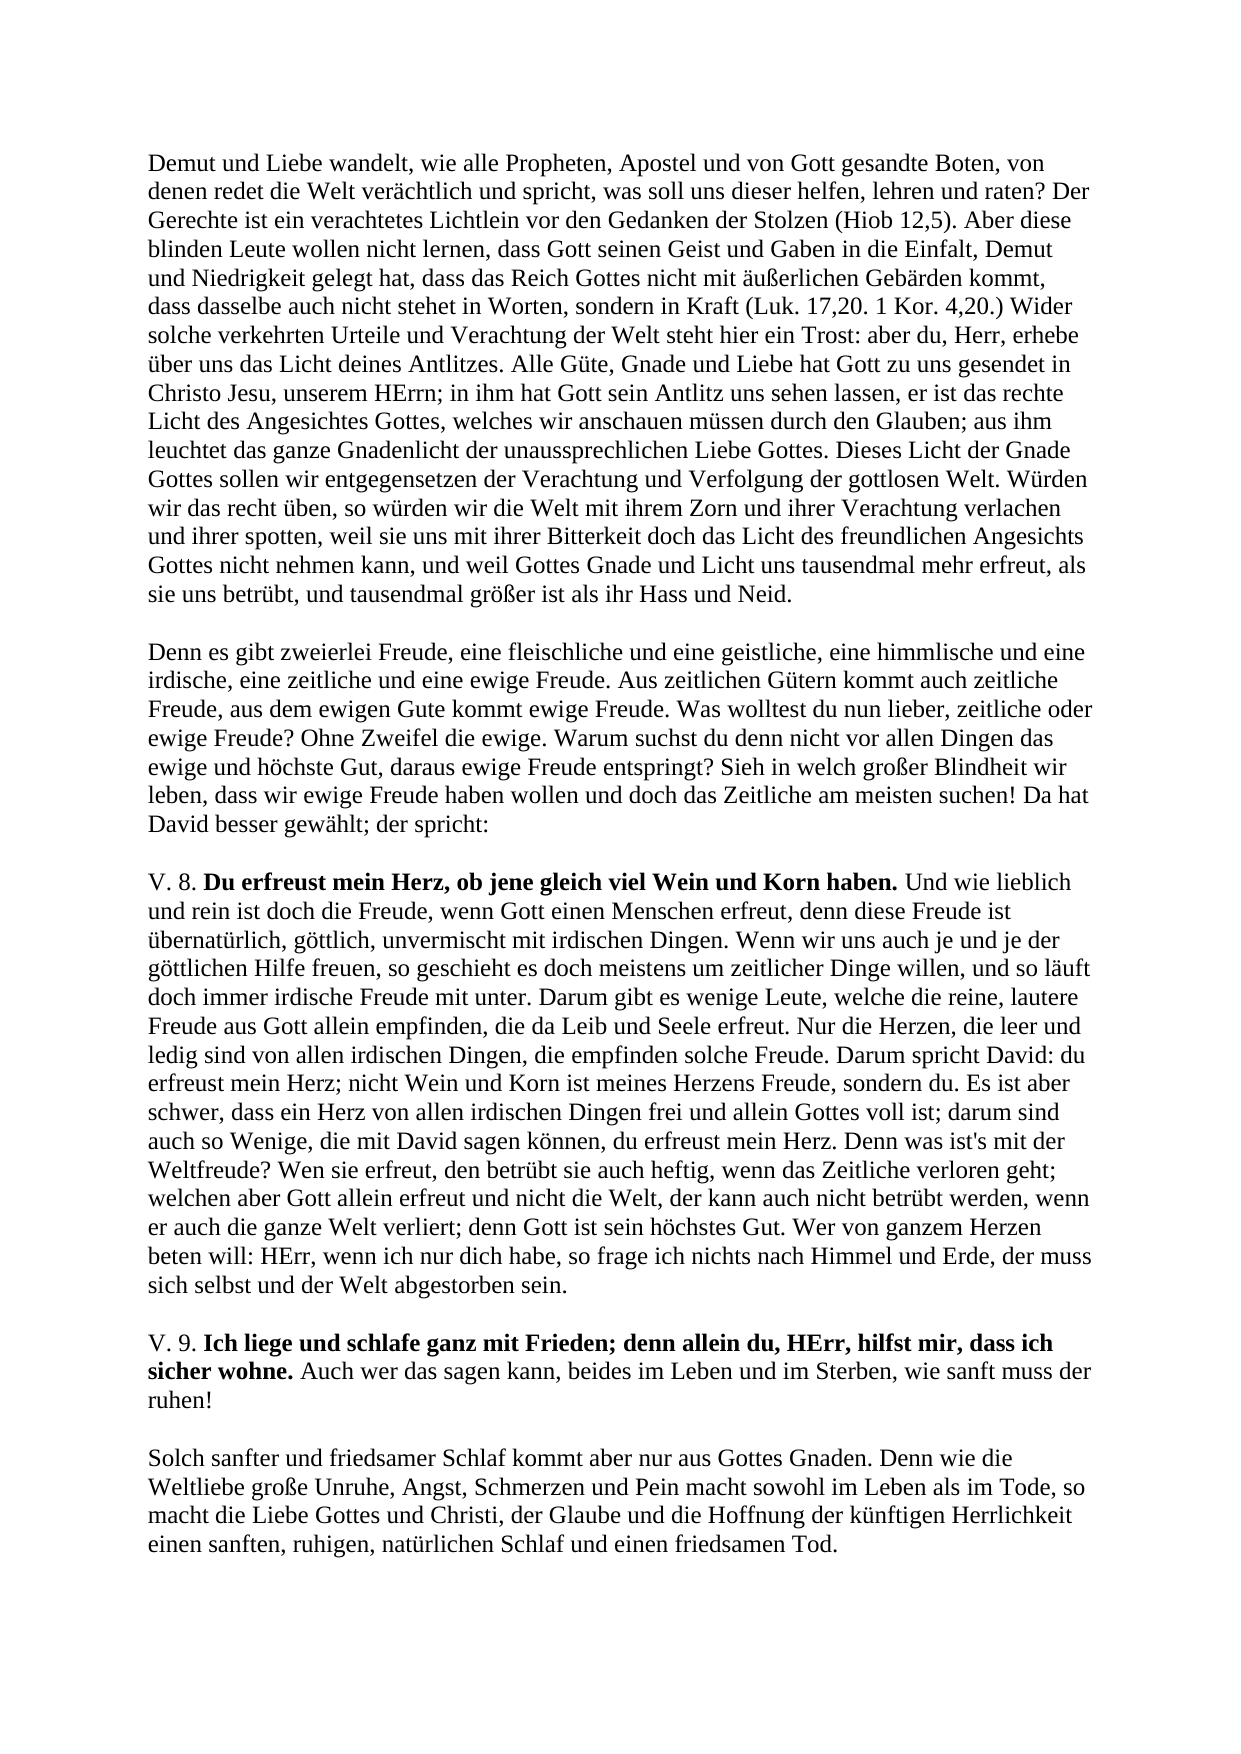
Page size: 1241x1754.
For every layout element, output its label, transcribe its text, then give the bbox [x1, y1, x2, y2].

text Denn es gibt zweierlei Freude, eine fleischliche und eine geistliche, eine himmlische und eine irdische, eine zeitliche und eine ewige Freude. Aus zeitlichen Gütern kommt auch zeitliche Freude, aus dem ewigen Gute kommt ewige Freude. Was wolltest du nun lieber, zeitliche oder ewige Freude? Ohne Zweifel die ewige. Warum suchst du denn nicht vor allen Dingen das ewige und höchste Gut, daraus ewige Freude entspringt? Sieh in welch großer Blindheit wir leben, dass wir ewige Freude haben wollen und doch das Zeitliche am meisten suchen! Da hat David besser gewählt; der spricht: [148, 637, 1093, 838]
text V. 8. Du erfreust mein Herz, ob jene gleich viel Wein und Korn haben. Und wie lieblich und rein ist doch die Freude, wenn Gott einen Menschen erfreut, denn diese Freude ist übernatürlich, göttlich, unvermischt mit irdischen Dingen. Wenn wir uns auch je und je der göttlichen Hilfe freuen, so geschieht es doch meistens um zeitlicher Dinge willen, und so läuft doch immer irdische Freude mit unter. Darum gibt es wenige Leute, welche die reine, lautere Freude aus Gott allein empfinden, die da Leib und Seele erfreut. Nur die Herzen, die leer und ledig sind von allen irdischen Dingen, die empfinden solche Freude. Darum spricht David: du erfreust mein Herz; nicht Wein und Korn ist meines Herzens Freude, sondern du. Es ist aber schwer, dass ein Herz von allen irdischen Dingen frei und allein Gottes voll ist; darum sind auch so Wenige, die mit David sagen können, du erfreust mein Herz. Denn was ist's mit der Weltfreude? Wen sie erfreut, den betrübt sie auch heftig, wenn das Zeitliche verloren geht; welchen aber Gott allein erfreut und nicht die Welt, der kann auch nicht betrübt werden, wenn er auch die ganze Welt verliert; denn Gott ist sein höchstes Gut. Wer von ganzem Herzen beten will: HErr, wenn ich nur dich habe, so frage ich nichts nach Himmel und Erde, der muss sich selbst und der Welt abgestorben sein. [148, 867, 1093, 1298]
text V. 9. Ich liege und schlafe ganz mit Frieden; denn allein du, HErr, hilfst mir, dass ich sicher wohne. Auch wer das sagen kann, beides im Leben und im Sterben, wie sanft muss der ruhen! [148, 1328, 1093, 1414]
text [148, 148, 1093, 608]
text Solch sanfter und friedsamer Schlaf kommt aber nur aus Gottes Gnaden. Denn wie die Weltliebe große Unruhe, Angst, Schmerzen und Pein macht sowohl im Leben als im Tode, so macht die Liebe Gottes und Christi, der Glaube und die Hoffnung der künftigen Herrlichkeit einen sanften, ruhigen, natürlichen Schlaf und einen friedsamen Tod. [148, 1443, 1093, 1558]
